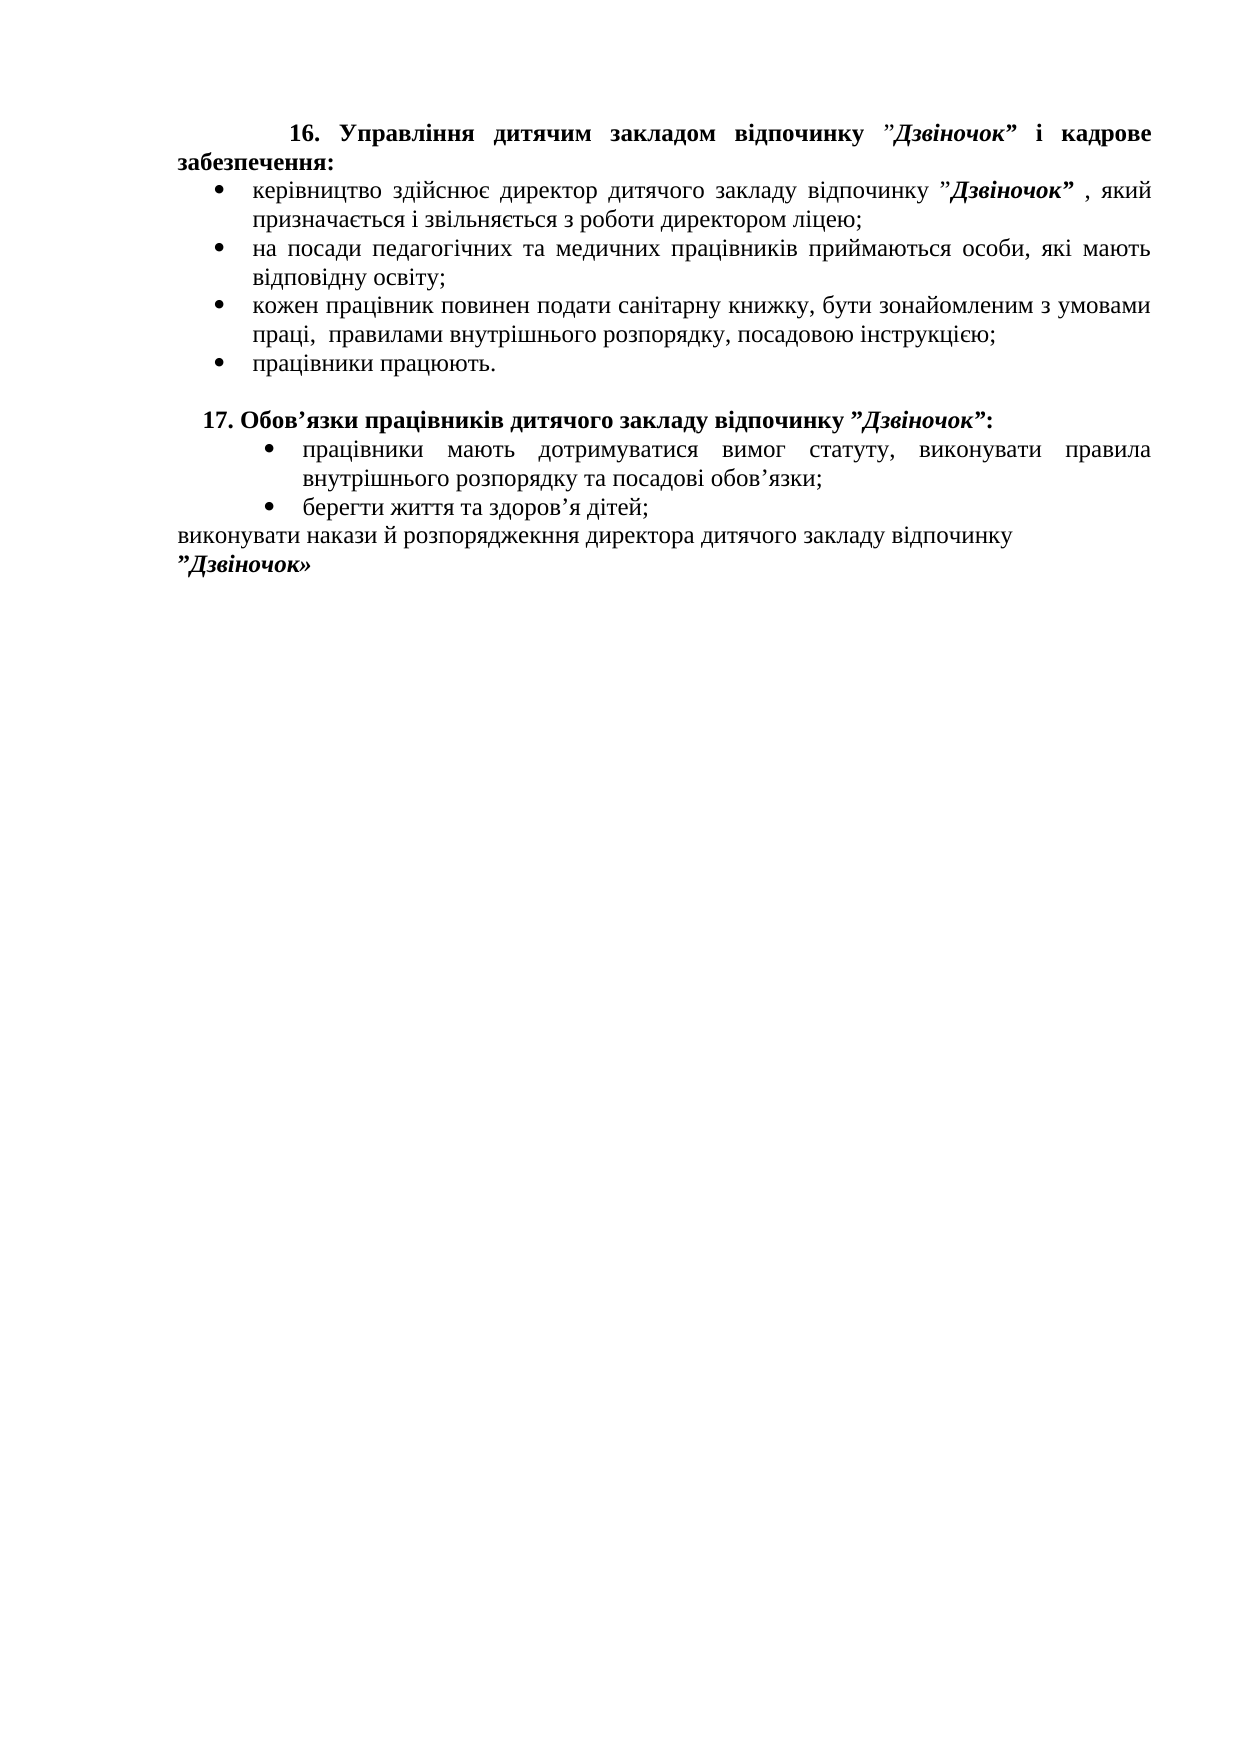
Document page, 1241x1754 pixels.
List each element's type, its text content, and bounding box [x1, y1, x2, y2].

list на посади педагогічних та медичних працівників приймаються особи, які мають відповідну освіту; [215, 233, 1152, 291]
list керівництво здійснює директор дитячого закладу відпочинку ”Дзвіночок” , який призначається і звільняється з роботи директором ліцею; [215, 176, 1152, 233]
text 16. Управління дитячим закладом відпочинку ”Дзвіночок” і кадрове забезпечення: [177, 118, 1152, 176]
list берегти життя та здоров’я дітей; [265, 492, 1152, 521]
list працівники мають дотримуватися вимог статуту, виконувати правила внутрішнього розпорядку та посадові обов’язки; [265, 434, 1152, 492]
list працівники працюють. [215, 348, 1152, 377]
text виконувати накази й розпоряджекння директора дитячого закладу відпочинку ”Дзвіночок» [177, 521, 1152, 578]
text 17. Обов’язки працівників дитячого закладу відпочинку ”Дзвіночок”: [177, 406, 1152, 434]
list кожен працівник повинен подати санітарну книжку, бути зонайомленим з умовами праці, правилами внутрішнього розпорядку, посадовою інструкцією; [215, 291, 1152, 348]
